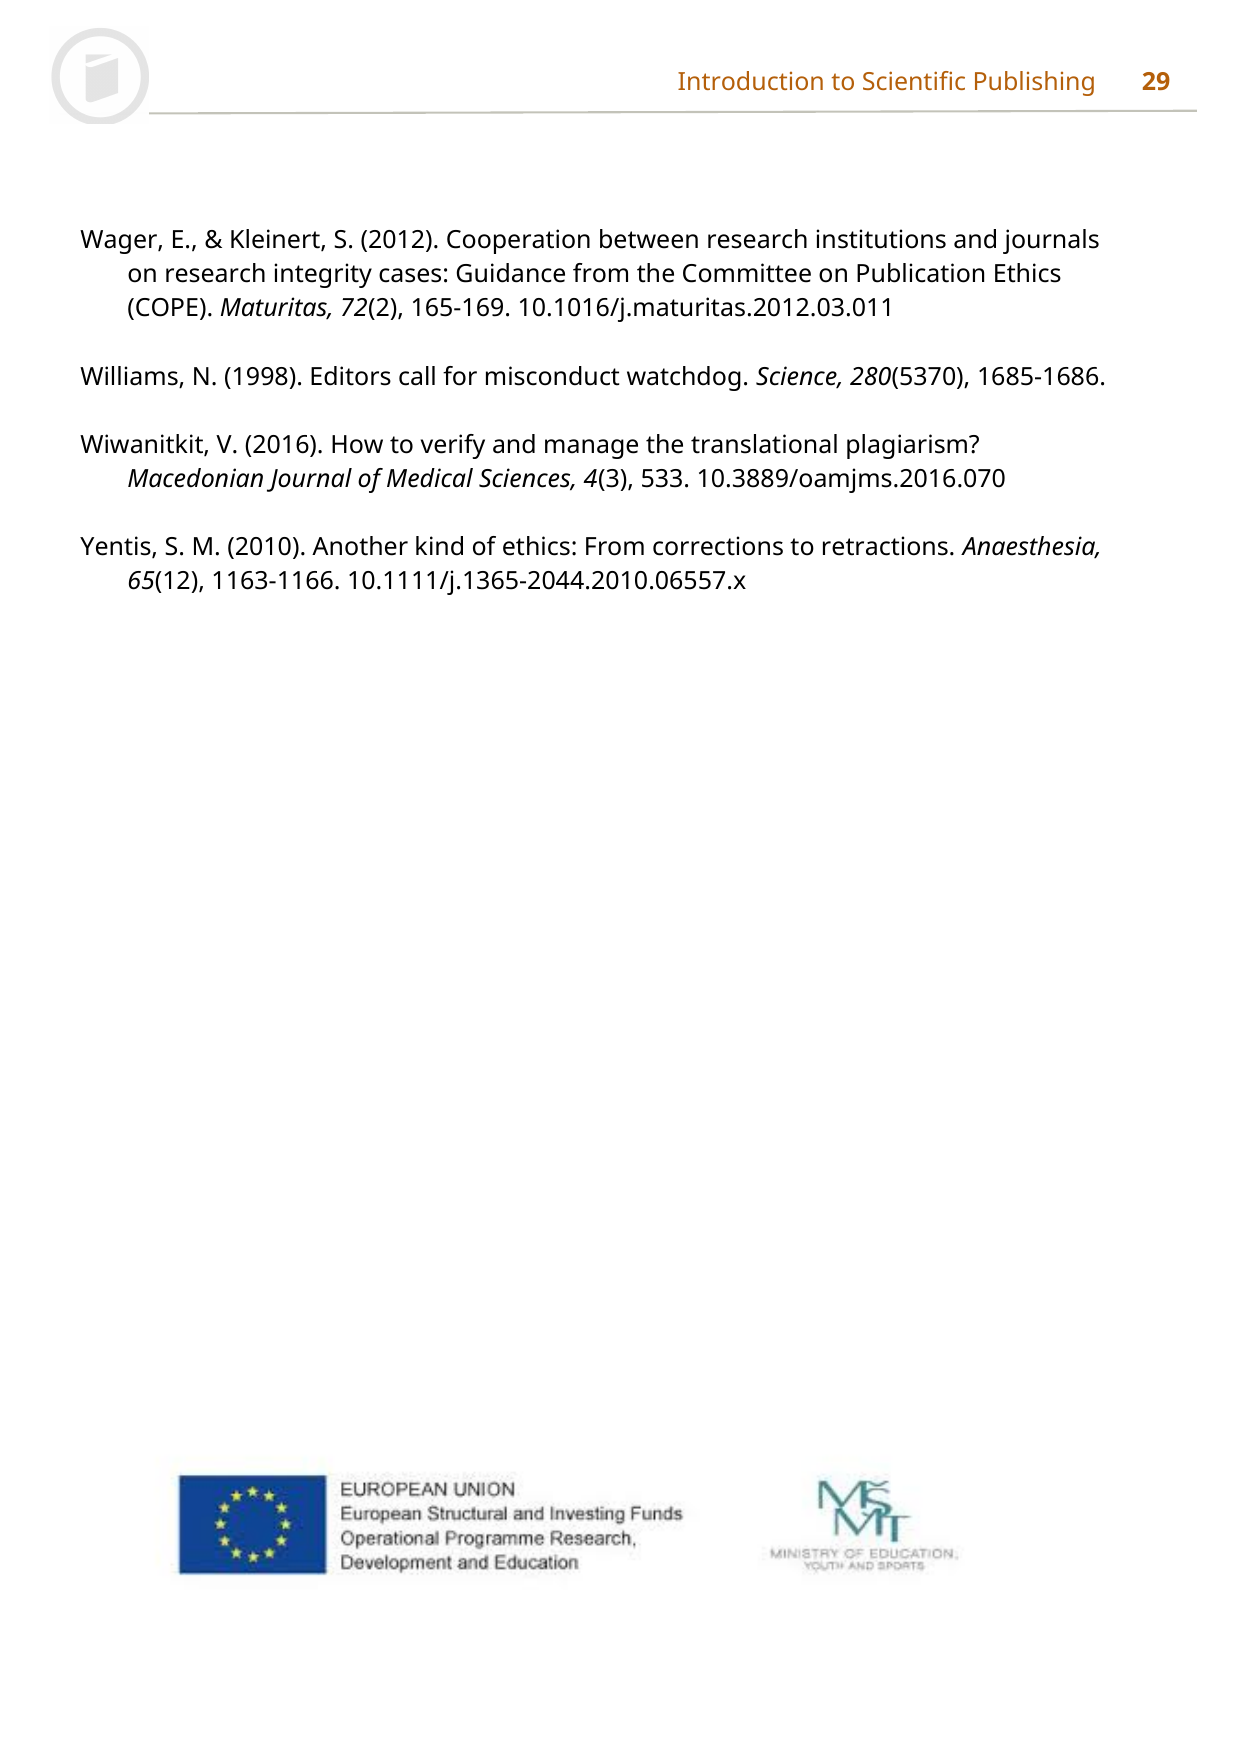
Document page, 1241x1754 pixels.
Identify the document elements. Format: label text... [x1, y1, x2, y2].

picture [127, 1428, 1001, 1623]
text Williams, N. (1998). Editors call for misconduct watchdog. Science, 280(5370), 1685-1686. [80, 358, 1111, 392]
text Wager, E., & Kleinert, S. (2012). Cooperation between research institutions and journals on research integrity cases: Guidance from the Committee on Publication Ethics (COPE). Maturitas, 72(2), 165-169. 10.1016/j.maturitas.2012.03.011 [80, 222, 1111, 324]
text Wiwanitkit, V. (2016). How to verify and manage the translational plagiarism? Macedonian Journal of Medical Sciences, 4(3), 533. 10.3889/oamjms.2016.070 [80, 426, 1111, 494]
text Yentis, S. M. (2010). Another kind of ethics: From corrections to retractions. Anaesthesia, 65(12), 1163-1166. 10.1111/j.1365-2044.2010.06557.x [80, 528, 1111, 597]
